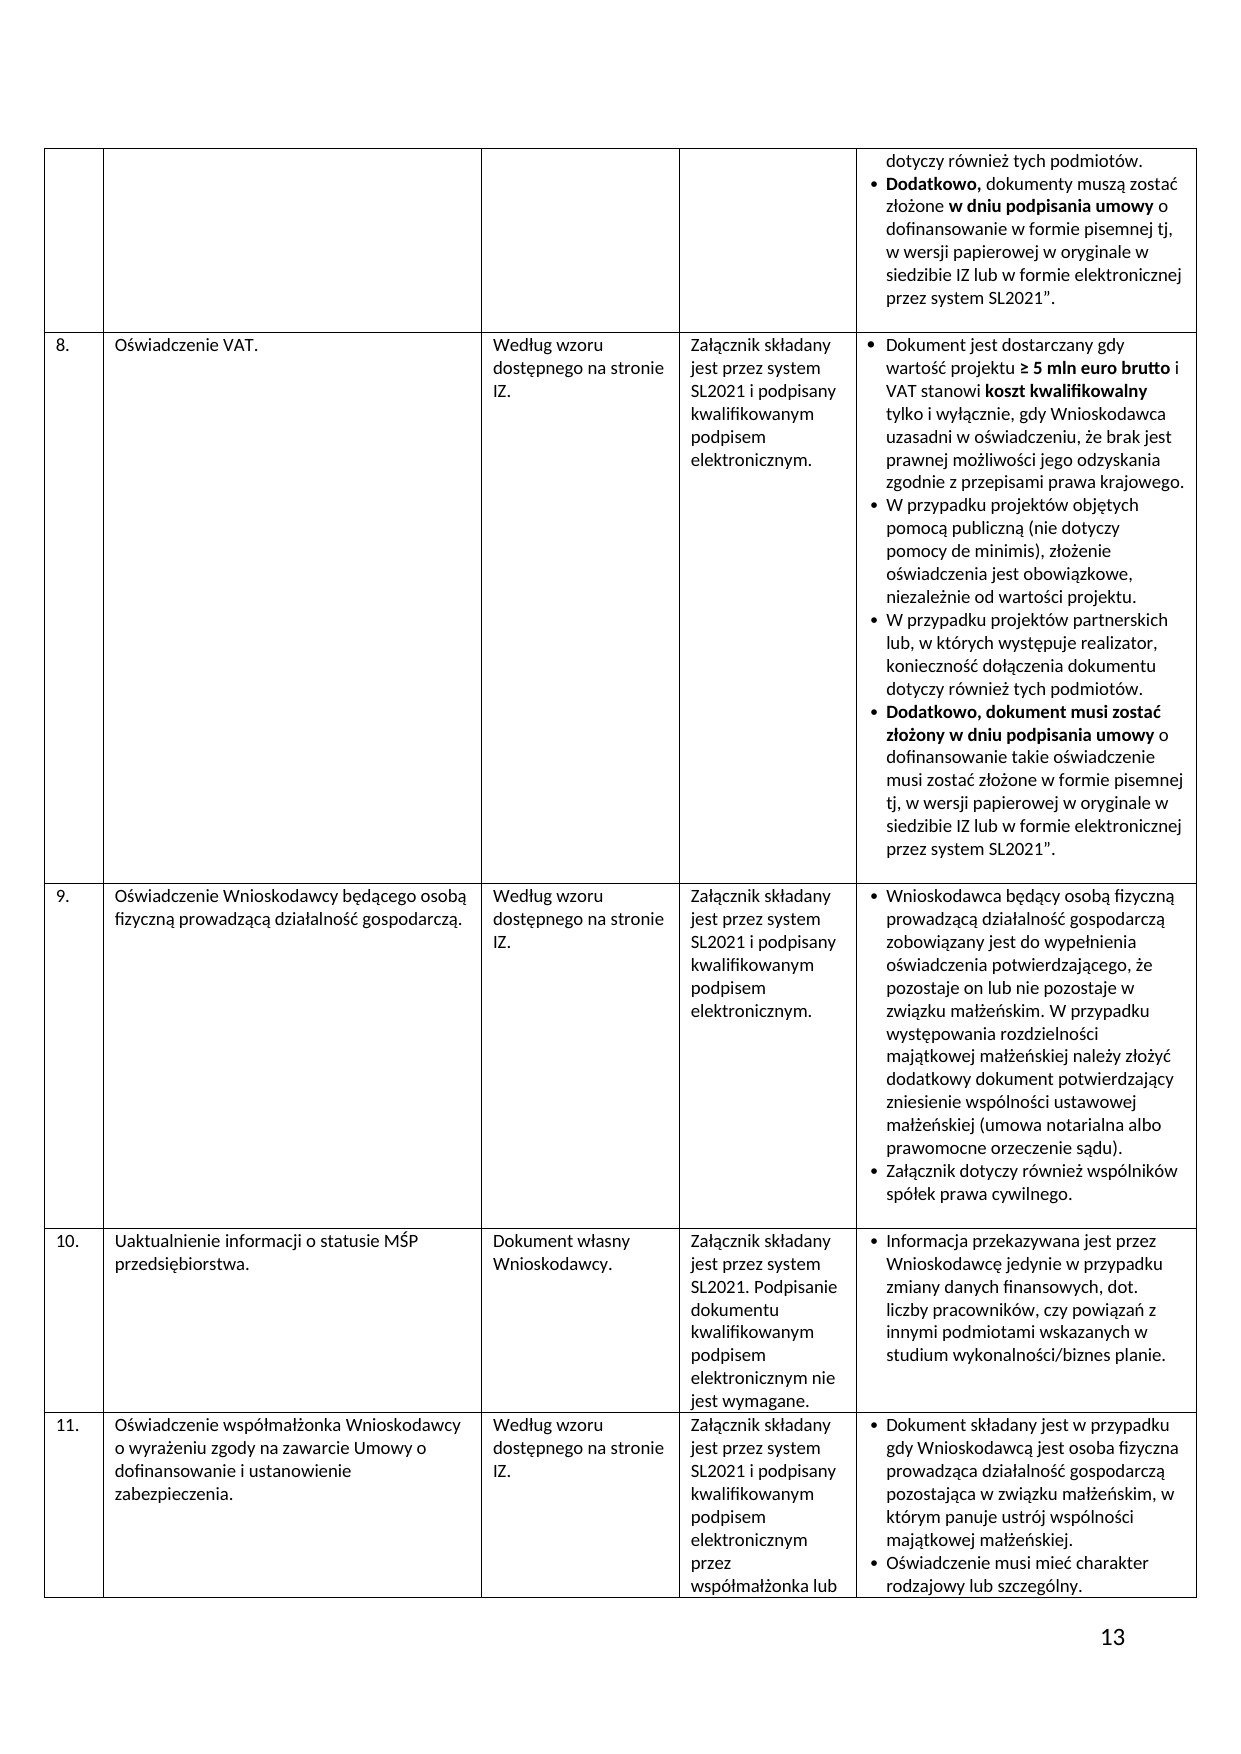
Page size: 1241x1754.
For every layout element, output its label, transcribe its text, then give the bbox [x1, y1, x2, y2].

table_cell 10. [45, 1229, 103, 1412]
table_cell Dokument własny Wnioskodawcy. [482, 1229, 679, 1412]
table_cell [857, 149, 1196, 332]
table_cell Według wzoru dostępnego na stronie IZ. [482, 333, 679, 883]
table_cell 8. [45, 333, 103, 883]
table_cell 9. [45, 884, 103, 1228]
table_cell Informacja przekazywana jest przez Wnioskodawcę jedynie w przypadku zmiany danych finansowych, dot. liczby pracowników, czy powiązań z innymi podmiotami wskazanych w studium wykonalności/biznes planie. [857, 1229, 1196, 1412]
table_cell Według wzoru dostępnego na stronie IZ. [482, 884, 679, 1228]
table_cell Uaktualnienie informacji o statusie MŚP przedsiębiorstwa. [104, 1229, 481, 1412]
table_cell Wnioskodawca będący osobą fizyczną prowadzącą działalność gospodarczą zobowiązany jest do wypełnienia oświadczenia potwierdzającego, że pozostaje on lub nie pozostaje w związku małżeńskim. W przypadku występowania rozdzielności majątkowej małżeńskiej należy złożyć dodatkowy dokument potwierdzający zniesienie wspólności ustawowej małżeńskiej (umowa notarialna albo prawomocne orzeczenie sądu). Załącznik dotyczy również wspólników spółek prawa cywilnego. [857, 884, 1196, 1228]
table_cell Oświadczenie VAT. [104, 333, 481, 883]
table_cell Załącznik składany jest przez system SL2021 i podpisany kwalifikowanym podpisem elektronicznym. [680, 884, 856, 1228]
table_cell Załącznik składany jest przez system SL2021. Podpisanie dokumentu kwalifikowanym podpisem elektronicznym nie jest wymagane. [680, 1229, 856, 1412]
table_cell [482, 1413, 679, 1597]
table_cell 11. [45, 1413, 103, 1597]
table_cell Oświadczenie Wnioskodawcy będącego osobą fizyczną prowadzącą działalność gospodarczą. [104, 884, 481, 1228]
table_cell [104, 149, 481, 332]
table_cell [104, 1413, 481, 1597]
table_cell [680, 149, 856, 332]
table_cell 7. [45, 149, 103, 332]
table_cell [482, 149, 679, 332]
table_cell Dokument jest dostarczany gdy wartość projektu ≥ 5 mln euro brutto i VAT stanowi koszt kwalifikowalny tylko i wyłącznie, gdy Wnioskodawca uzasadni w oświadczeniu, że brak jest prawnej możliwości jego odzyskania zgodnie z przepisami prawa krajowego. W przypadku projektów objętych pomocą publiczną (nie dotyczy pomocy de minimis), złożenie oświadczenia jest obowiązkowe, niezależnie od wartości projektu. W przypadku projektów partnerskich lub, w których występuje realizator, konieczność dołączenia dokumentu dotyczy również tych podmiotów. Dodatkowo, dokument musi zostać złożony w dniu podpisania umowy o dofinansowanie takie oświadczenie musi zostać złożone w formie pisemnej tj, w wersji papierowej w oryginale w siedzibie IZ lub w formie elektronicznej przez system SL2021”. [857, 333, 1196, 883]
table_cell Załącznik składany jest przez system SL2021 i podpisany kwalifikowanym podpisem elektronicznym. [680, 333, 856, 883]
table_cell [857, 1413, 1196, 1597]
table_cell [680, 1413, 856, 1597]
